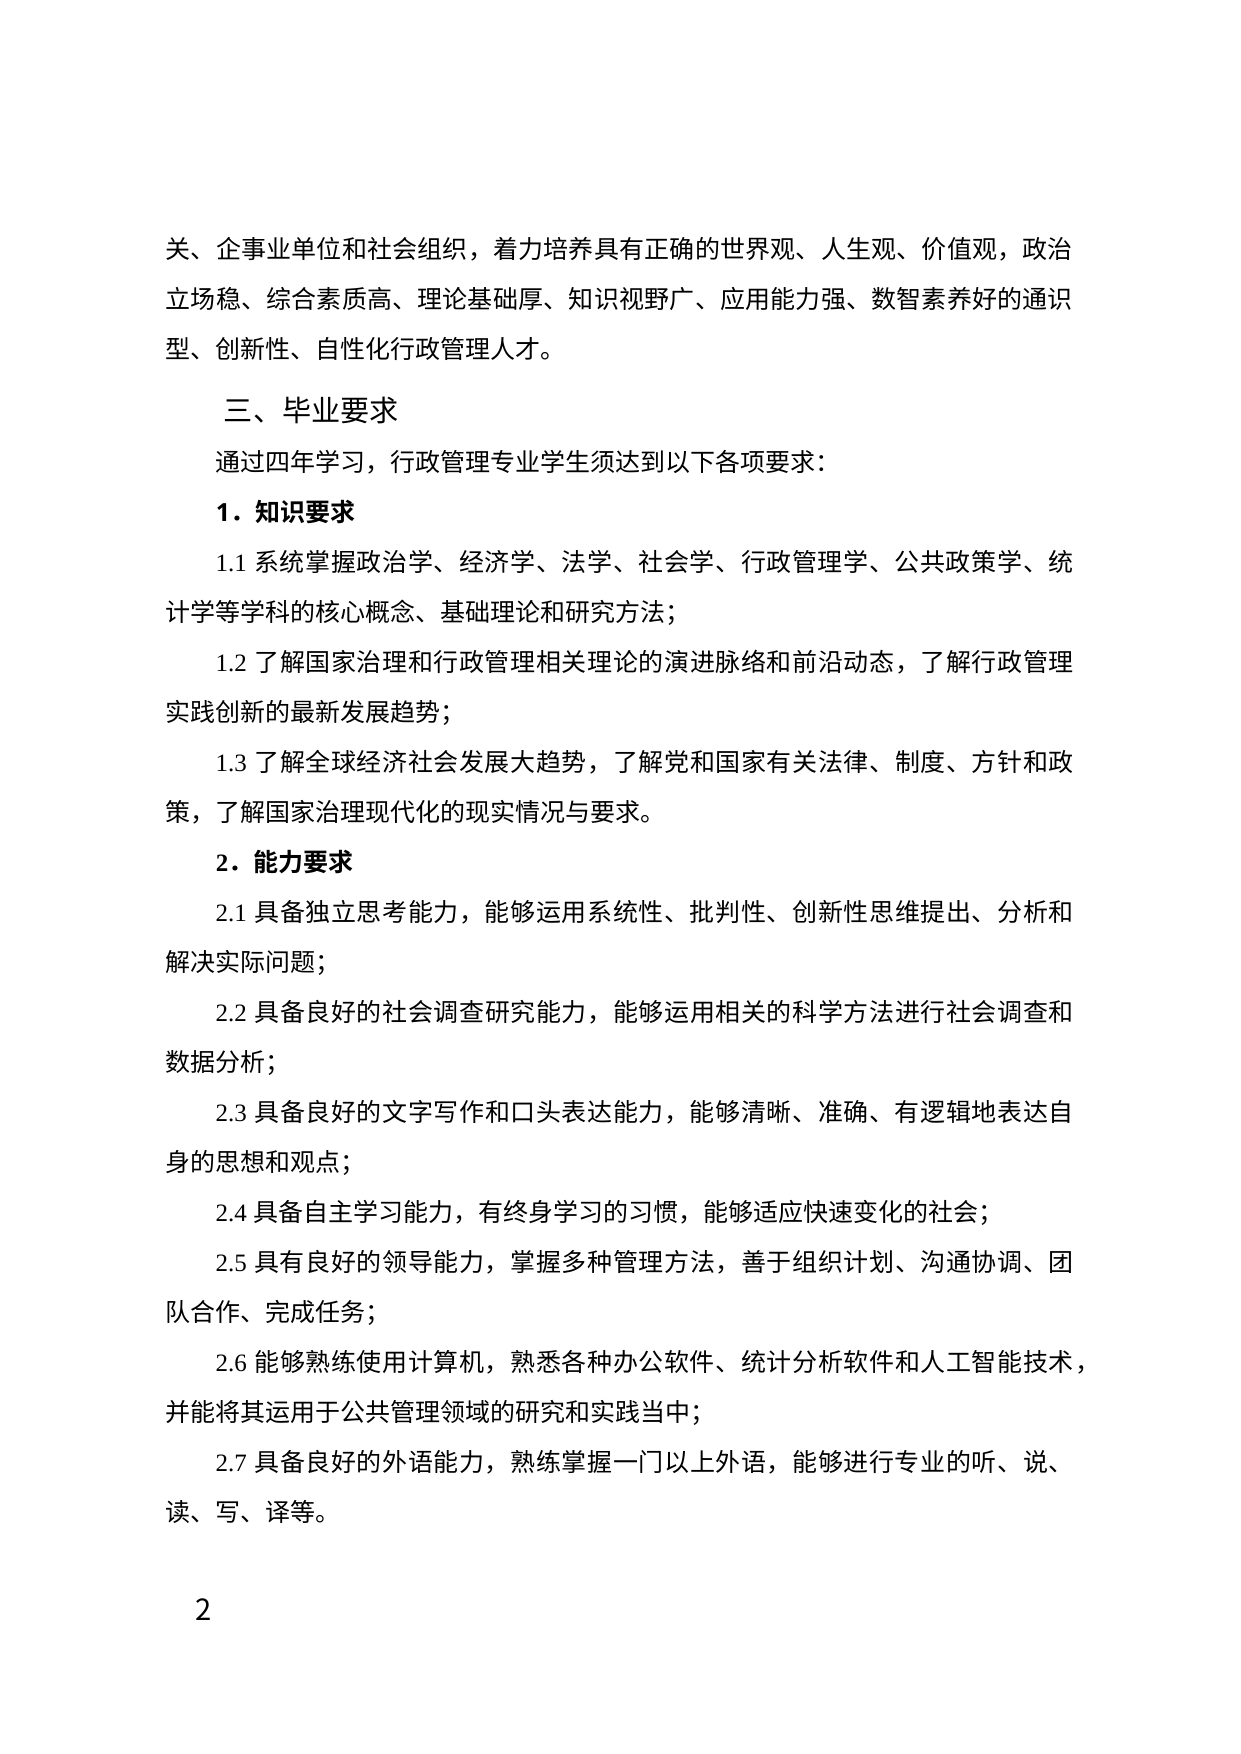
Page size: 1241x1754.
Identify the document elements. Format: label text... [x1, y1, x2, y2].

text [165, 218, 1075, 368]
text 2.4 具备自主学习能力，有终身学习的习惯，能够适应快速变化的社会； [165, 1181, 1075, 1231]
text 三、毕业要求 [165, 381, 1075, 431]
text 1.3 了解全球经济社会发展大趋势，了解党和国家有关法律、制度、方针和政策，了解国家治理现代化的现实情况与要求。 [165, 731, 1075, 831]
text 1.1 系统掌握政治学、经济学、法学、社会学、行政管理学、公共政策学、统计学等学科的核心概念、基础理论和研究方法； [165, 531, 1075, 631]
text 2.7 具备良好的外语能力，熟练掌握一门以上外语，能够进行专业的听、说、读、写、译等。 [165, 1431, 1075, 1531]
text 2．能力要求 [165, 831, 1075, 881]
text 1．知识要求 [165, 481, 1075, 531]
text 2.2 具备良好的社会调查研究能力，能够运用相关的科学方法进行社会调查和数据分析； [165, 981, 1075, 1081]
text 2.1 具备独立思考能力，能够运用系统性、批判性、创新性思维提出、分析和解决实际问题； [165, 881, 1075, 981]
text 2.6 能够熟练使用计算机，熟悉各种办公软件、统计分析软件和人工智能技术，并能将其运用于公共管理领域的研究和实践当中； [165, 1331, 1075, 1431]
text 通过四年学习，行政管理专业学生须达到以下各项要求： [165, 431, 1075, 481]
text 2.3 具备良好的文字写作和口头表达能力，能够清晰、准确、有逻辑地表达自身的思想和观点； [165, 1081, 1075, 1181]
text 2.5 具有良好的领导能力，掌握多种管理方法，善于组织计划、沟通协调、团队合作、完成任务； [165, 1231, 1075, 1331]
text 1.2 了解国家治理和行政管理相关理论的演进脉络和前沿动态，了解行政管理实践创新的最新发展趋势； [165, 631, 1075, 731]
